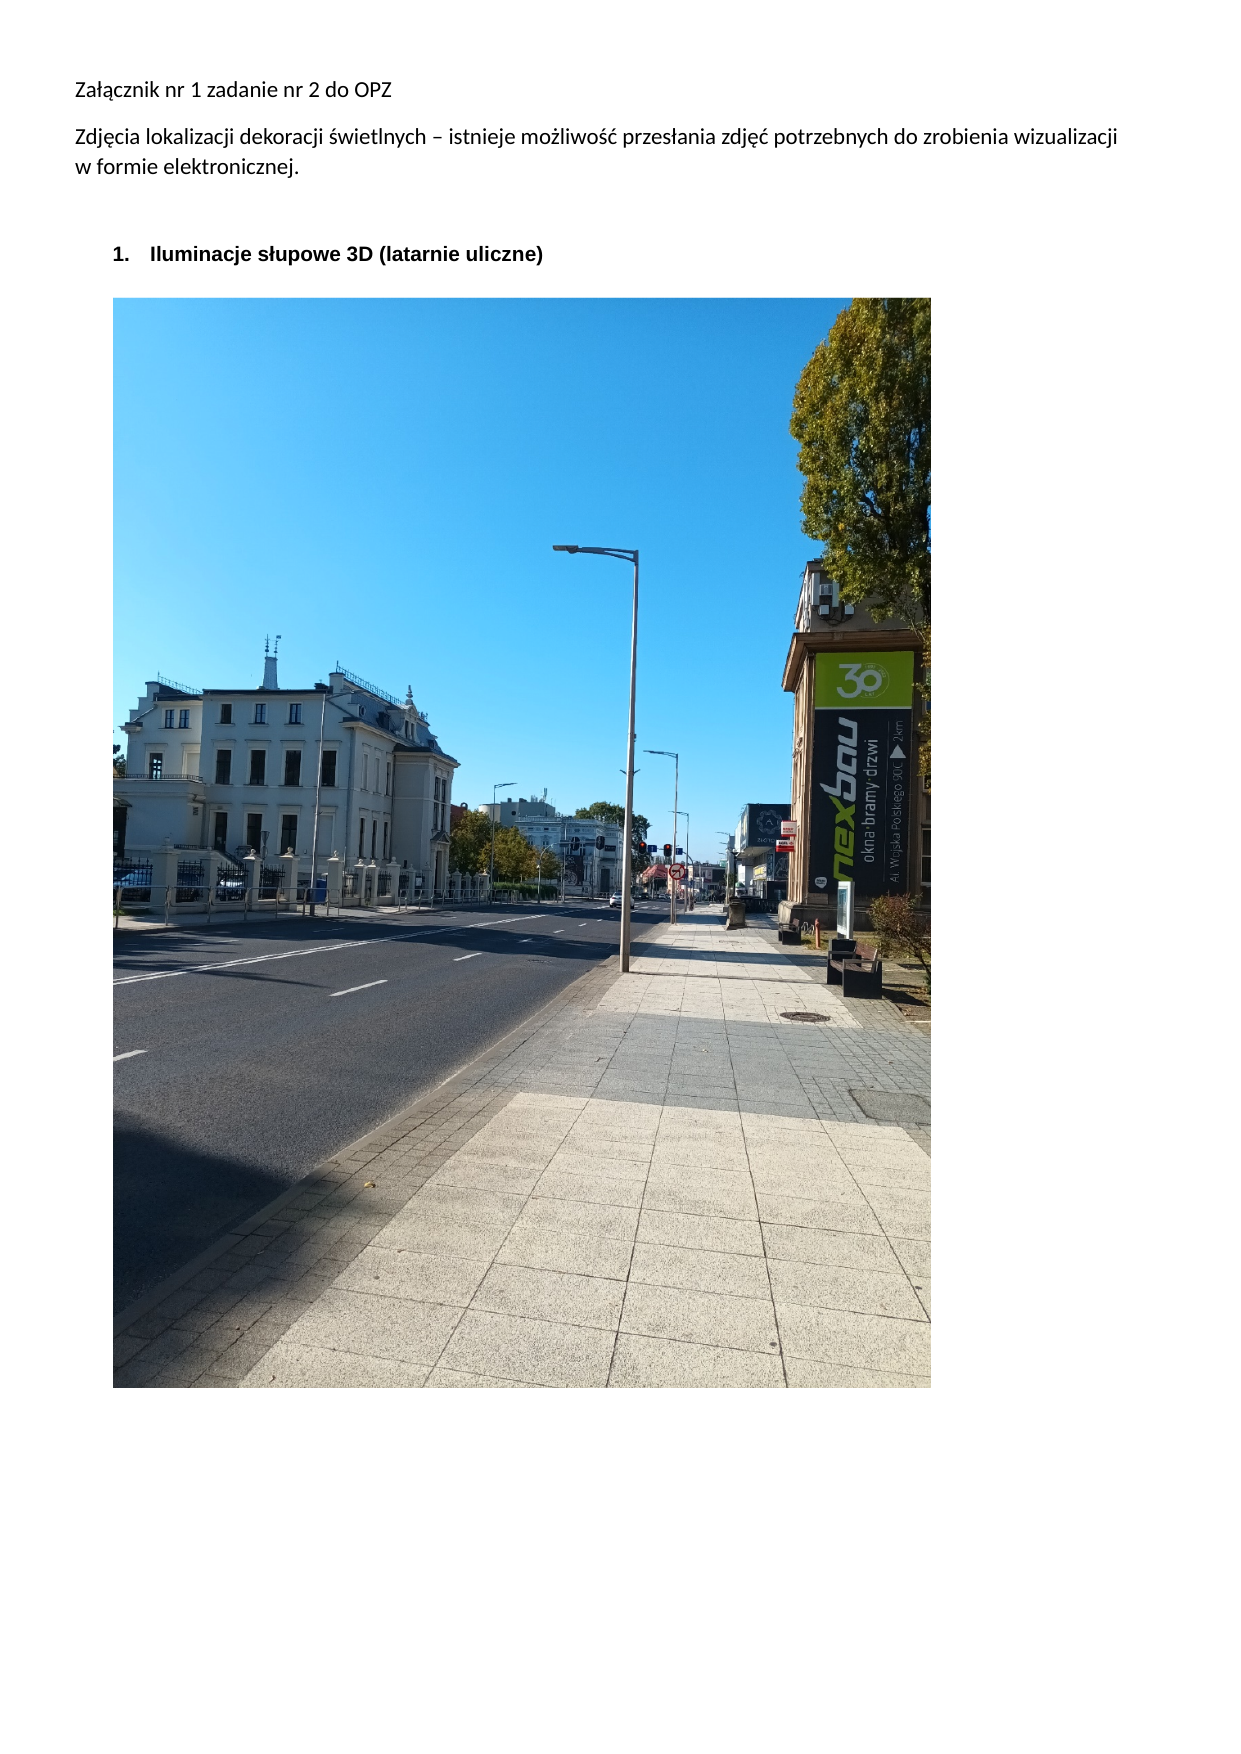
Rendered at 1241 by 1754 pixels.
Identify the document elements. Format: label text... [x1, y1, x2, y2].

text Załącznik nr 1 zadanie nr 2 do OPZ [75, 75, 1165, 103]
text Zdjęcia lokalizacji dekoracji świetlnych – istnieje możliwość przesłania zdjęć potrzebnych do zrobienia wizualizacji w formie elektronicznej. [75, 122, 1165, 180]
list Iluminacje słupowe 3D (latarnie uliczne) [112, 241, 1165, 265]
picture [113, 299, 931, 1387]
